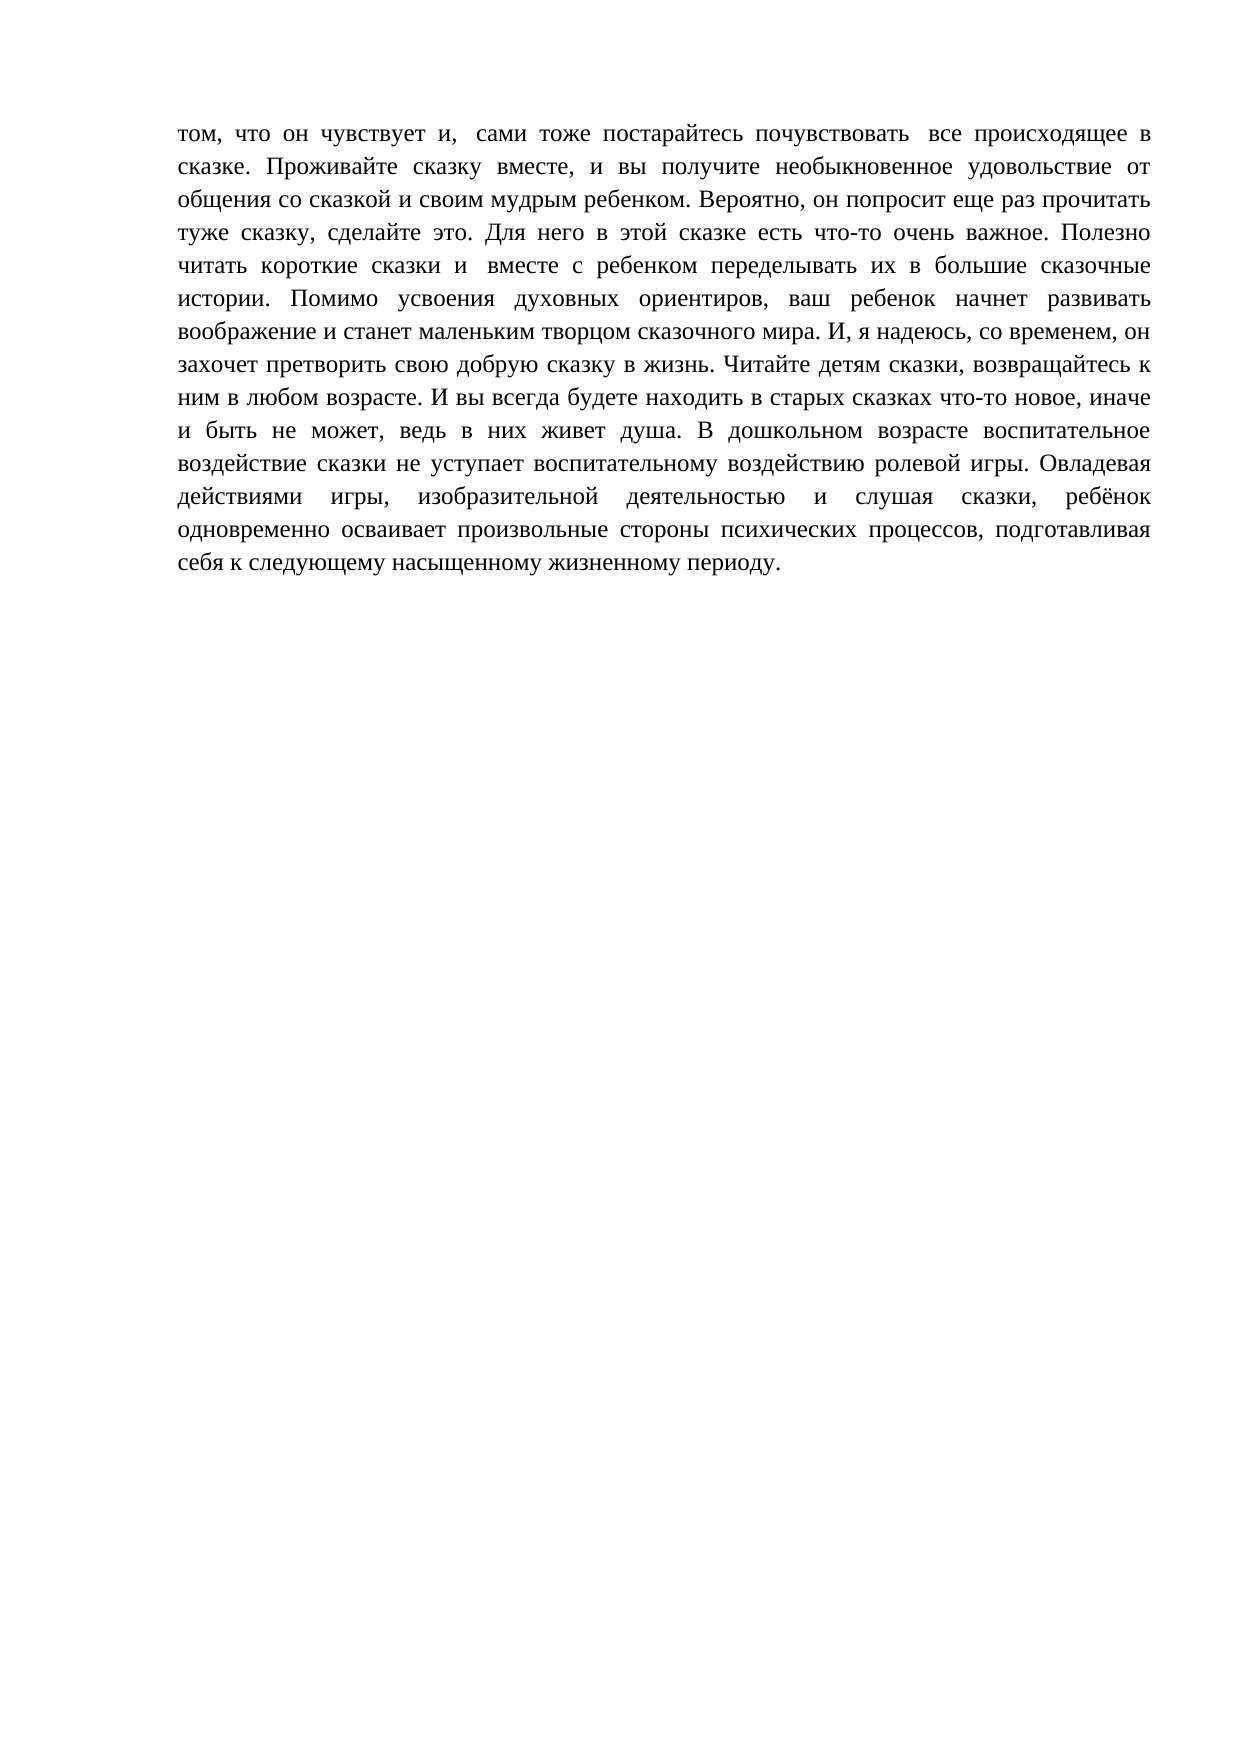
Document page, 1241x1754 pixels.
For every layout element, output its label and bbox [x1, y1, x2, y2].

text [177, 118, 1152, 576]
